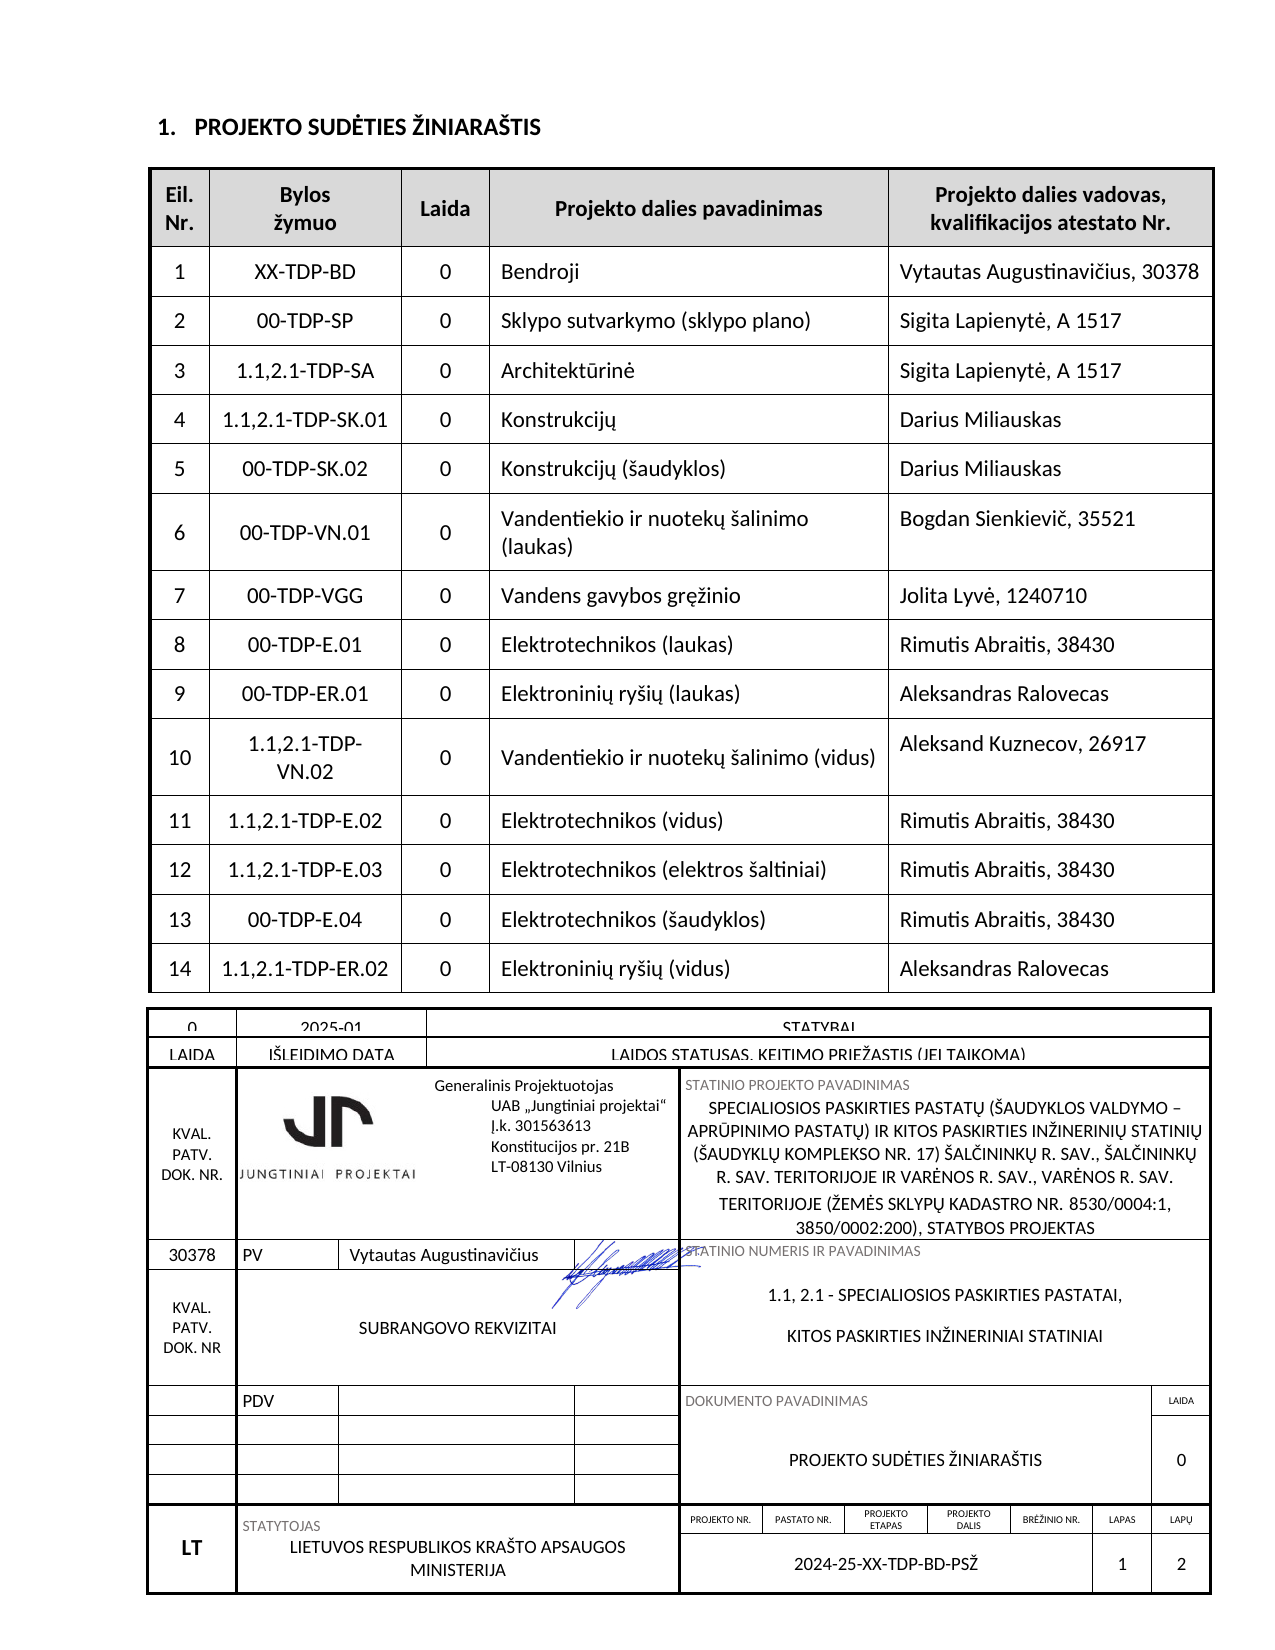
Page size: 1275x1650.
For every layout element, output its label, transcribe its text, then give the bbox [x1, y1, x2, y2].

table_cell Vandens gavybos gręžinio [490, 571, 888, 619]
picture [239, 1092, 416, 1182]
table_cell Aleksandras Ralovecas [889, 670, 1212, 718]
table_cell Elektroninių ryšių (laukas) [490, 670, 888, 718]
table_cell Darius Miliauskas [889, 395, 1212, 443]
table_cell Elektrotechnikos (šaudyklos) [490, 895, 888, 943]
table_cell 1.1,2.1-TDP-SA [210, 346, 401, 394]
table_cell 1.1,2.1-TDP-VN.02 [210, 719, 401, 795]
table_cell Darius Miliauskas [889, 444, 1212, 493]
table_header Laida [402, 170, 489, 246]
picture [547, 1270, 678, 1312]
table_cell Elektrotechnikos (vidus) [490, 796, 888, 844]
table_cell [152, 845, 209, 893]
table_cell 00-TDP-VN.01 [210, 494, 401, 570]
table_cell Elektrotechnikos (laukas) [490, 620, 888, 668]
table_cell [152, 670, 209, 718]
table_cell 0 [402, 944, 489, 992]
table_cell 00-TDP-ER.01 [210, 670, 401, 718]
subtitle Projekto sudėties žiniaraštis [157, 111, 1211, 142]
table_cell Bendroji [490, 247, 888, 296]
table_cell Vandentiekio ir nuotekų šalinimo (laukas) [490, 494, 888, 570]
table_cell 0 [402, 444, 489, 493]
table_cell 0 [402, 620, 489, 668]
table_cell Sigita Lapienytė, A 1517 [889, 346, 1212, 394]
table_cell 00-TDP-SP [210, 297, 401, 345]
table_cell [152, 346, 209, 394]
table_cell 1.1,2.1-TDP-ER.02 [210, 944, 401, 992]
table_cell [152, 494, 209, 570]
table_cell 0 [402, 395, 489, 443]
table_cell 00-TDP-E.04 [210, 895, 401, 943]
table_cell Rimutis Abraitis, 38430 [889, 895, 1212, 943]
picture [681, 1240, 706, 1312]
table_cell [152, 571, 209, 619]
table_cell Elektroninių ryšių (vidus) [490, 944, 888, 992]
table_cell Architektūrinė [490, 346, 888, 394]
table_cell [152, 297, 209, 345]
table_cell XX-TDP-BD [210, 247, 401, 296]
table_cell 0 [402, 247, 489, 296]
table_cell [152, 620, 209, 668]
table_cell [152, 247, 209, 296]
table_cell Aleksand Kuznecov, 26917 [889, 719, 1212, 795]
table_cell 00-TDP-E.01 [210, 620, 401, 668]
table_cell Bogdan Sienkievič, 35521 [889, 494, 1212, 570]
table_cell Aleksandras Ralovecas [889, 944, 1212, 992]
table_cell [152, 395, 209, 443]
table_cell 0 [402, 346, 489, 394]
table_cell Vytautas Augustinavičius, 30378 [889, 247, 1212, 296]
picture [575, 1240, 678, 1269]
table_cell Rimutis Abraitis, 38430 [889, 796, 1212, 844]
table_cell Rimutis Abraitis, 38430 [889, 620, 1212, 668]
table_cell 0 [402, 895, 489, 943]
table_cell 0 [402, 297, 489, 345]
table_cell Konstrukcijų (šaudyklos) [490, 444, 888, 493]
table_header Projekto dalies vadovas, kvalifikacijos atestato Nr. [889, 170, 1212, 246]
table_header Projekto dalies pavadinimas [490, 170, 888, 246]
table_cell Sklypo sutvarkymo (sklypo plano) [490, 297, 888, 345]
table_cell 00-TDP-SK.02 [210, 444, 401, 493]
table_cell 0 [402, 494, 489, 570]
table_cell Konstrukcijų [490, 395, 888, 443]
table_cell 0 [402, 845, 489, 893]
picture [547, 1240, 574, 1269]
table_cell [152, 944, 209, 992]
table_cell [152, 444, 209, 493]
table_cell 0 [402, 719, 489, 795]
table_cell Rimutis Abraitis, 38430 [889, 845, 1212, 893]
table_cell [152, 895, 209, 943]
table_cell 1.1,2.1-TDP-SK.01 [210, 395, 401, 443]
table_cell 1.1,2.1-TDP-E.03 [210, 845, 401, 893]
table_header Bylos žymuo [210, 170, 401, 246]
table_cell Vandentiekio ir nuotekų šalinimo (vidus) [490, 719, 888, 795]
table_cell 1.1,2.1-TDP-E.02 [210, 796, 401, 844]
table_cell [152, 719, 209, 795]
table_cell Elektrotechnikos (elektros šaltiniai) [490, 845, 888, 893]
table_cell 00-TDP-VGG [210, 571, 401, 619]
table_cell 0 [402, 670, 489, 718]
table_header Eil. Nr. [152, 170, 209, 246]
table_cell [152, 796, 209, 844]
table_cell 0 [402, 571, 489, 619]
table_cell Jolita Lyvė, 1240710 [889, 571, 1212, 619]
table_cell Sigita Lapienytė, A 1517 [889, 297, 1212, 345]
table_cell 0 [402, 796, 489, 844]
